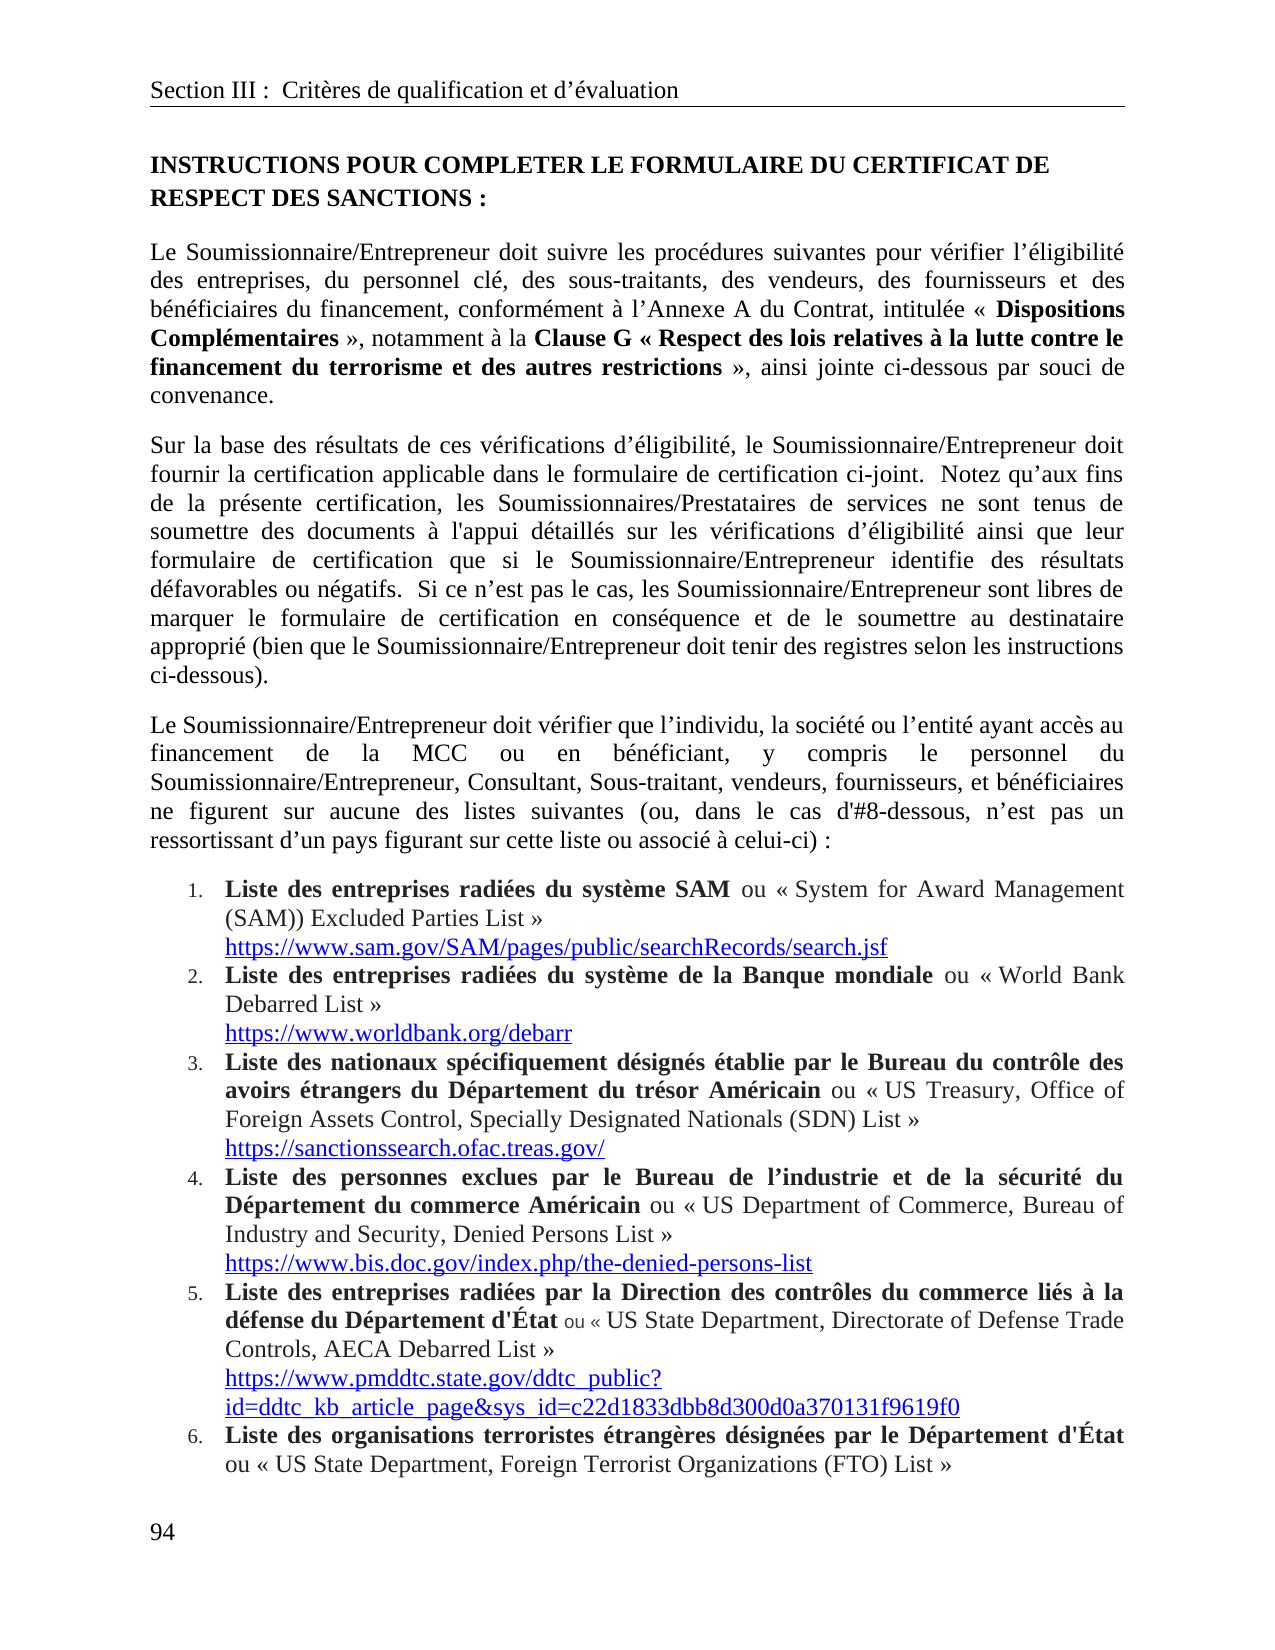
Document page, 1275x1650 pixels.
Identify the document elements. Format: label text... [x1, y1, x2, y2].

list Liste des organisations terroristes étrangères désignées par le Département d'État ou « US State Department, Foreign Terrorist Organizations (FTO) List » [187, 1421, 1125, 1478]
list Liste des personnes exclues par le Bureau de l’industrie et de la sécurité du Département du commerce Américain ou « US Department of Commerce, Bureau of Industry and Security, Denied Persons List » [187, 1162, 1125, 1248]
text https://www.bis.doc.gov/index.php/the-denied-persons-list [225, 1248, 1125, 1277]
text Le Soumissionnaire/Entrepreneur doit suivre les procédures suivantes pour vérifier l’éligibilité des entreprises, du personnel clé, des sous-traitants, des vendeurs, des fournisseurs et des bénéficiaires du financement, conformément à l’Annexe A du Contrat, intitulée « Dispositions Complémentaires », notamment à la Clause G « Respect des lois relatives à la lutte contre le financement du terrorisme et des autres restrictions », ainsi jointe ci-dessous par souci de convenance. [150, 237, 1125, 409]
text https://www.pmddtc.state.gov/ddtc_public?id=ddtc_kb_article_page&sys_id=c22d1833dbb8d300d0a370131f9619f0 [225, 1363, 1125, 1421]
text Le Soumissionnaire/Entrepreneur doit vérifier que l’individu, la société ou l’entité ayant accès au financement de la MCC ou en bénéficiant, y compris le personnel du Soumissionnaire/Entrepreneur, Consultant, Sous-traitant, vendeurs, fournisseurs, et bénéficiaires ne figurent sur aucune des listes suivantes (ou, dans le cas d'#8-dessous, n’est pas un ressortissant d’un pays figurant sur cette liste ou associé à celui-ci) : [150, 710, 1125, 853]
text Sur la base des résultats de ces vérifications d’éligibilité, le Soumissionnaire/Entrepreneur doit fournir la certification applicable dans le formulaire de certification ci-joint. Notez qu’aux fins de la présente certification, les Soumissionnaires/Prestataires de services ne sont tenus de soumettre des documents à l'appui détaillés sur les vérifications d’éligibilité ainsi que leur formulaire de certification que si le Soumissionnaire/Entrepreneur identifie des résultats défavorables ou négatifs. Si ce n’est pas le cas, les Soumissionnaire/Entrepreneur sont libres de marquer le formulaire de certification en conséquence et de le soumettre au destinataire approprié (bien que le Soumissionnaire/Entrepreneur doit tenir des registres selon les instructions ci-dessous). [150, 430, 1125, 689]
list Liste des entreprises radiées du système de la Banque mondiale ou « World Bank Debarred List » [187, 961, 1125, 1018]
text INSTRUCTIONS POUR COMPLETER LE FORMULAIRE DU CERTIFICAT DE RESPECT DES SANCTIONS : [150, 150, 1125, 212]
list Liste des entreprises radiées du système SAM ou « System for Award Management (SAM)) Excluded Parties List » [187, 874, 1125, 932]
text https://sanctionssearch.ofac.treas.gov/ [225, 1133, 1125, 1162]
text https://www.sam.gov/SAM/pages/public/searchRecords/search.jsf [225, 932, 1125, 961]
list Liste des nationaux spécifiquement désignés établie par le Bureau du contrôle des avoirs étrangers du Département du trésor Américain ou « US Treasury, Office of Foreign Assets Control, Specially Designated Nationals (SDN) List » [187, 1047, 1125, 1133]
text https://www.worldbank.org/debarr [225, 1018, 1125, 1047]
list Liste des entreprises radiées par la Direction des contrôles du commerce liés à la défense du Département d'État ou « US State Department, Directorate of Defense Trade Controls, AECA Debarred List » [187, 1277, 1125, 1363]
